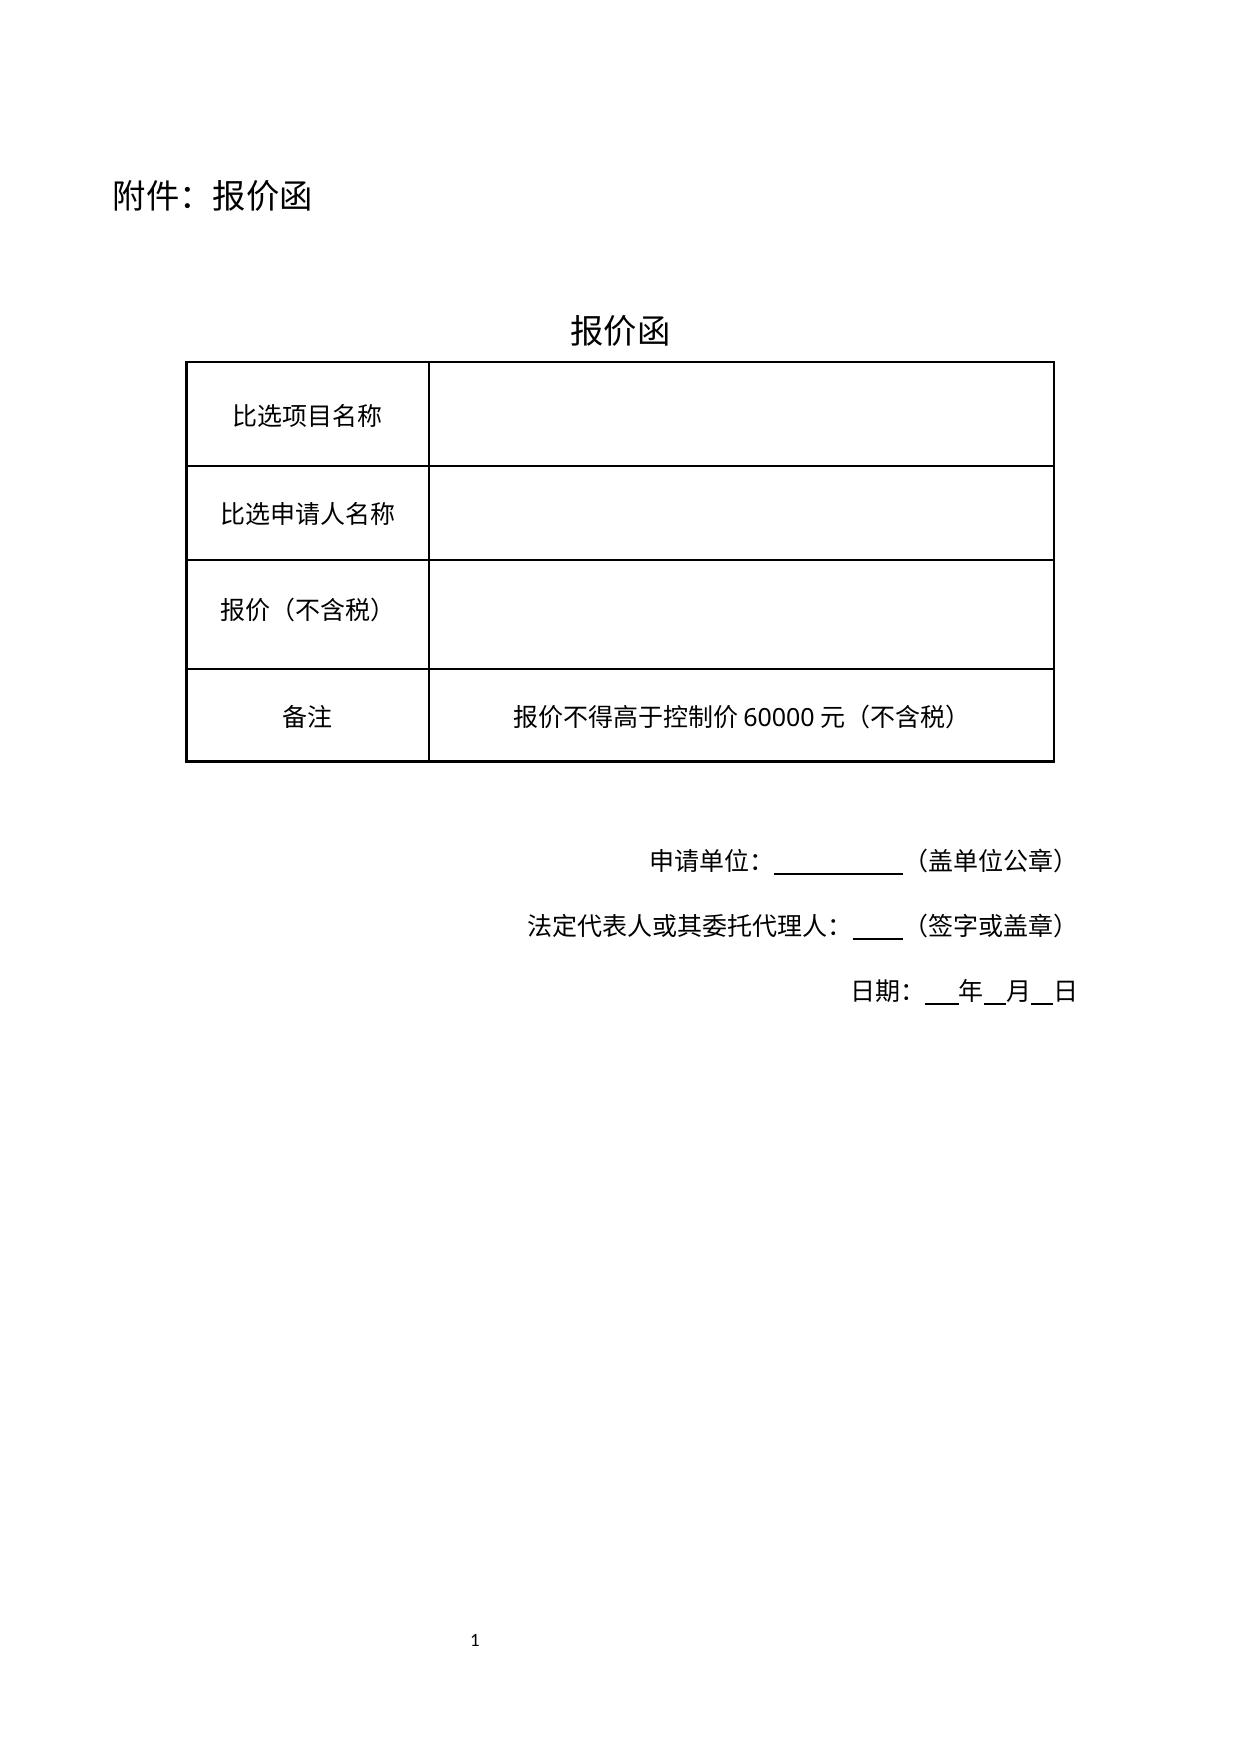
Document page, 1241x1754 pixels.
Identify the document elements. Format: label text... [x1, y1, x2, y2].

table_cell 报价不得高于控制价60000元（不含税） [430, 670, 1053, 760]
table_header [430, 363, 1053, 465]
table_cell 报价（不含税） [188, 561, 428, 668]
text 法定代表人或其委托代理人： （签字或盖章） [112, 892, 1078, 957]
text 申请单位： （盖单位公章） [112, 827, 1078, 892]
text 附件：报价函 [112, 162, 1128, 227]
table_header 比选项目名称 [188, 363, 428, 465]
table_cell [430, 561, 1053, 668]
table_cell 备注 [188, 670, 428, 760]
text 报价函 [112, 296, 1128, 361]
text 日期： 年 月 日 [112, 957, 1078, 1022]
table_cell 比选申请人名称 [188, 467, 428, 559]
table_cell [430, 467, 1053, 559]
